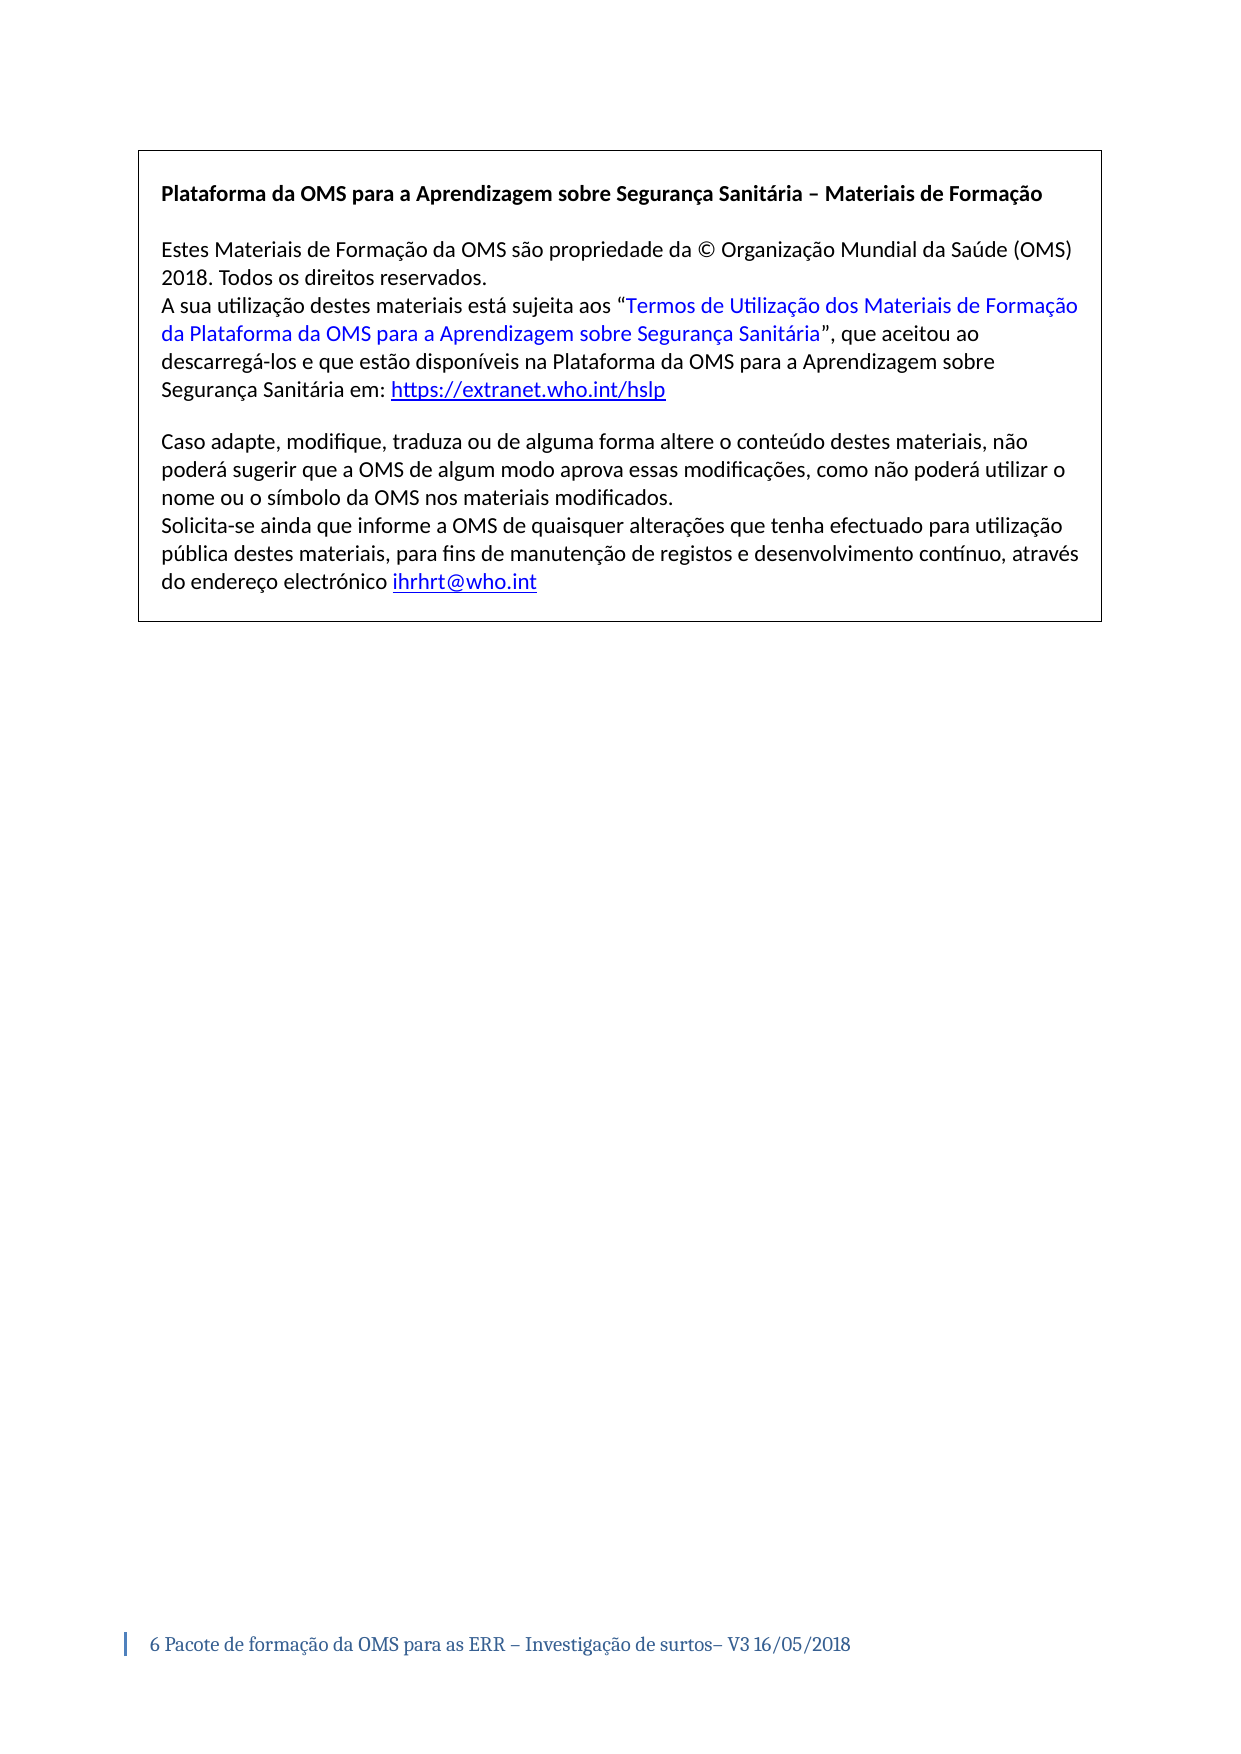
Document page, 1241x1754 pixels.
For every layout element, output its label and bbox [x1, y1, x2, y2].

table_header [139, 151, 1101, 621]
